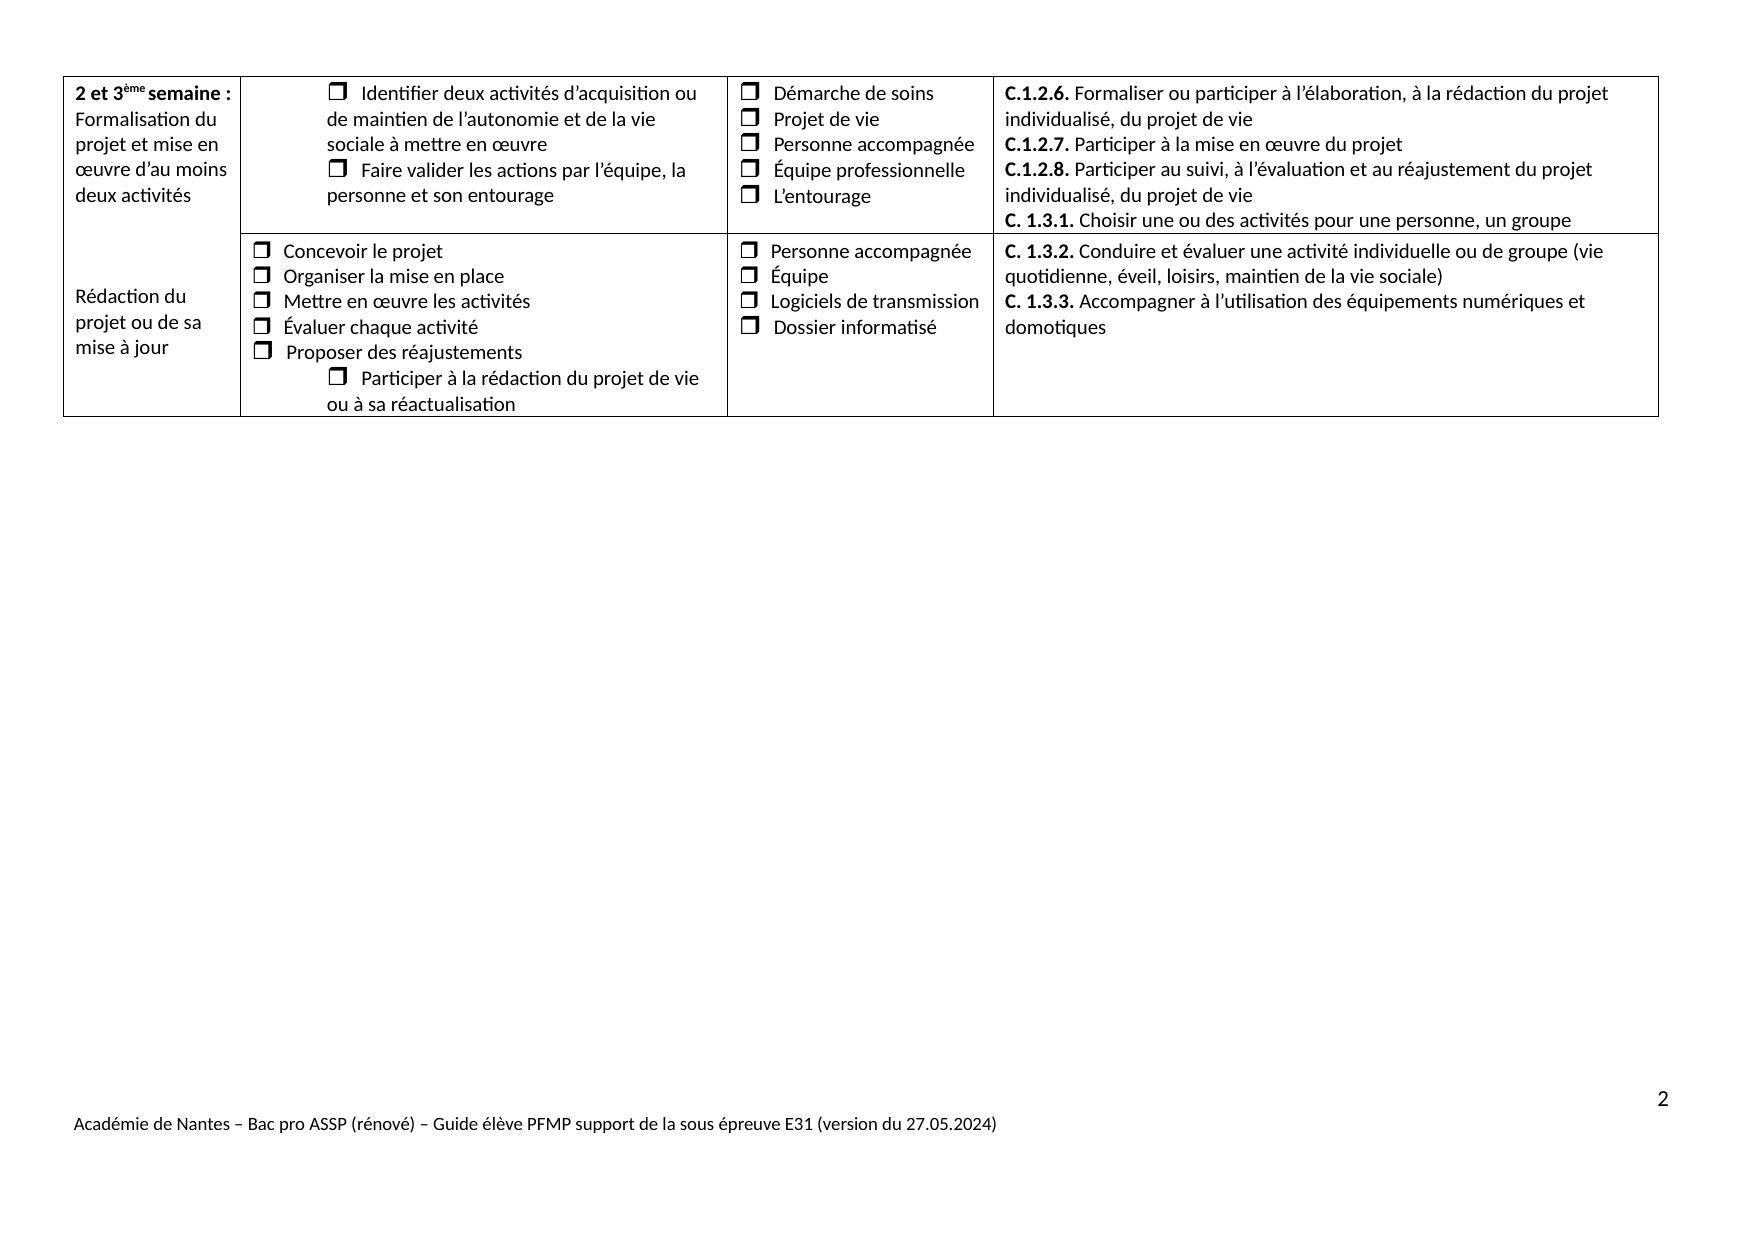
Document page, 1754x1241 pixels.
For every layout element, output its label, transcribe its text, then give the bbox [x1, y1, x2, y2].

table_cell C. 1.3.2. Conduire et évaluer une activité individuelle ou de groupe (vie quotidienne, éveil, loisirs, maintien de la vie sociale) C. 1.3.3. Accompagner à l’utilisation des équipements numériques et domotiques [994, 234, 1658, 416]
table_header Identifier deux activités d’acquisition ou de maintien de l’autonomie et de la vie sociale à mettre en œuvre Faire valider les actions par l’équipe, la personne et son entourage [241, 77, 727, 233]
table_header C.1.2.6. Formaliser ou participer à l’élaboration, à la rédaction du projet individualisé, du projet de vie C.1.2.7. Participer à la mise en œuvre du projet C.1.2.8. Participer au suivi, à l’évaluation et au réajustement du projet individualisé, du projet de vie C. 1.3.1. Choisir une ou des activités pour une personne, un groupe [994, 77, 1658, 233]
table_header Démarche de soins Projet de vie Personne accompagnée Équipe professionnelle L’entourage [728, 77, 993, 233]
table_cell Concevoir le projet Organiser la mise en place Mettre en œuvre les activités Évaluer chaque activité Proposer des réajustements Participer à la rédaction du projet de vie ou à sa réactualisation [241, 234, 727, 416]
table_cell Personne accompagnée Équipe Logiciels de transmission Dossier informatisé [728, 234, 993, 416]
table_header 2 et 3ème semaine : Formalisation du projet et mise en œuvre d’au moins deux activités Rédaction du projet ou de sa mise à jour [64, 77, 240, 416]
